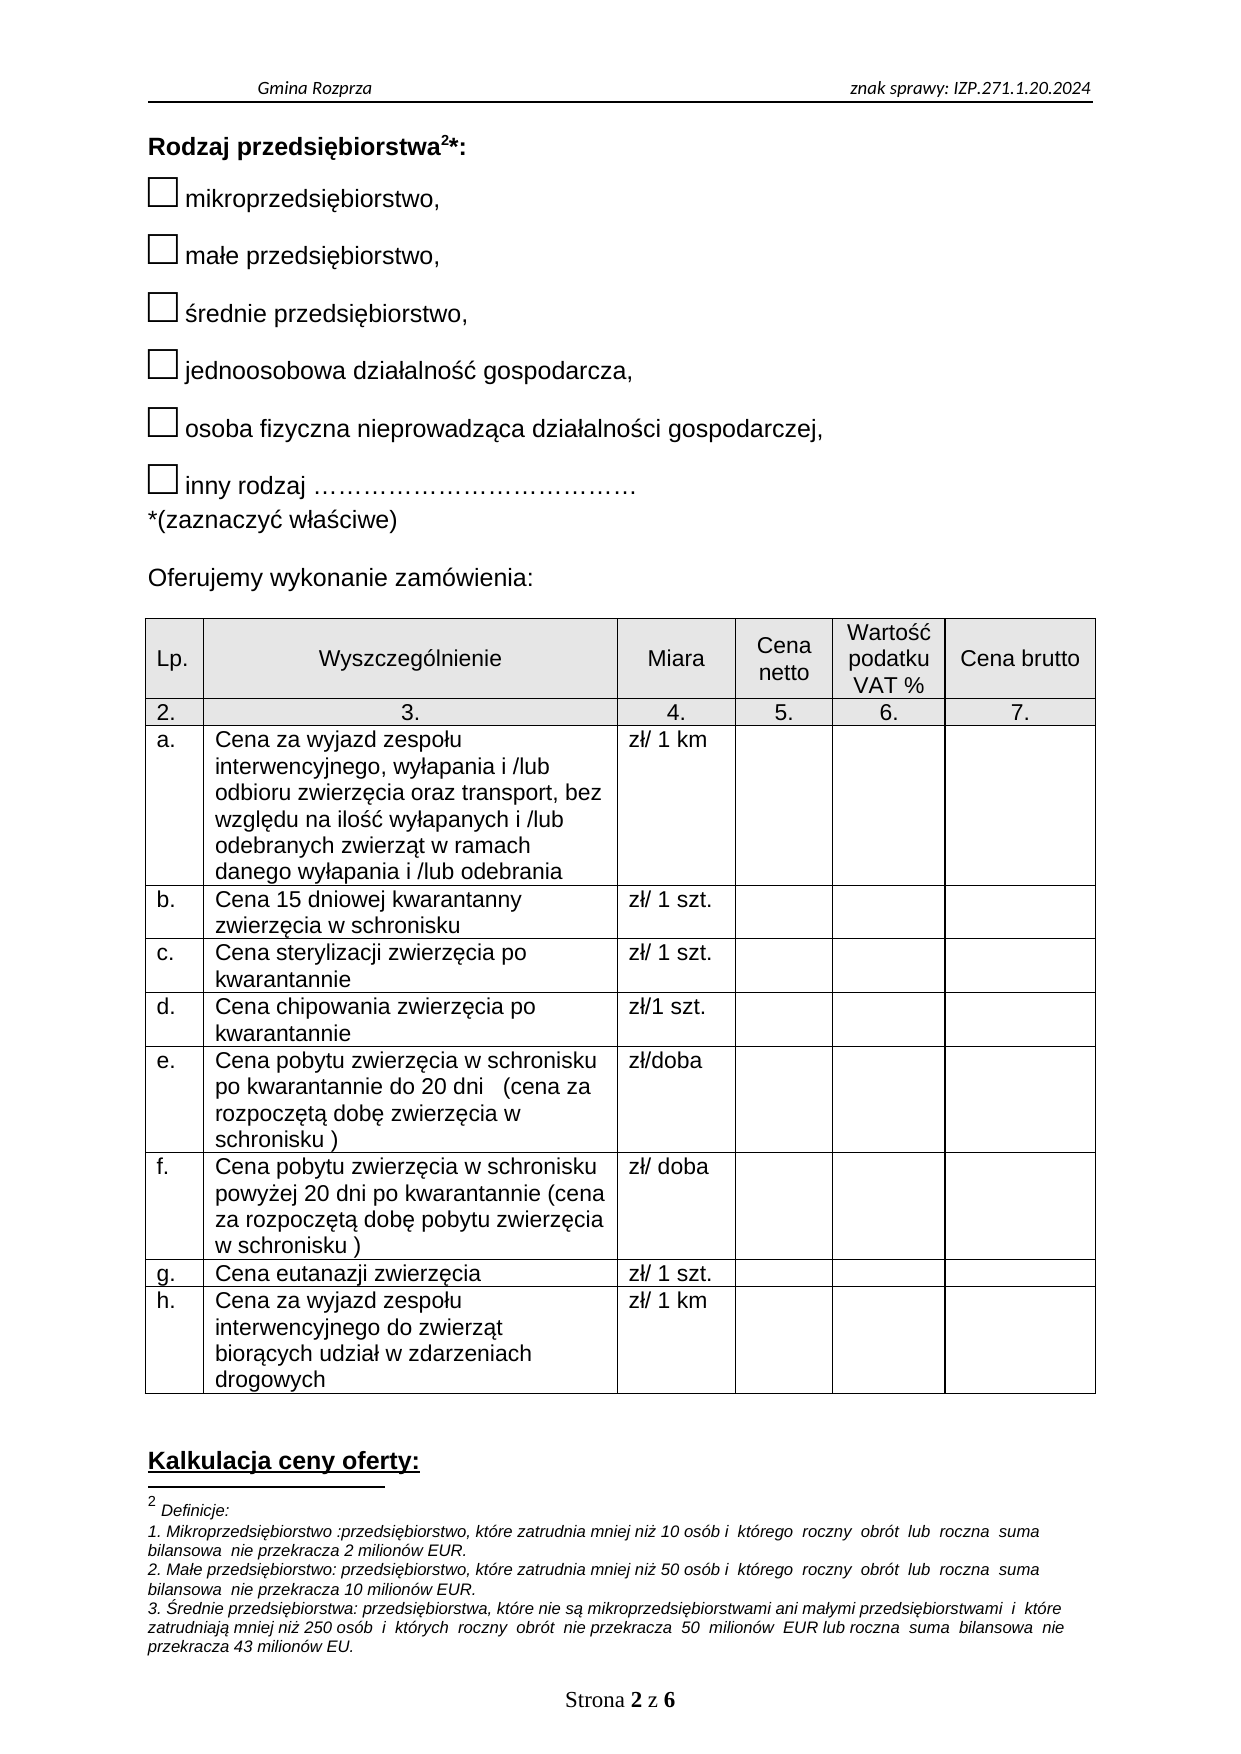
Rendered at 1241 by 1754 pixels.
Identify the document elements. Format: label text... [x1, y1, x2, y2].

table_cell [946, 1260, 1095, 1286]
table_cell a. [146, 726, 203, 884]
table_header Miara [618, 619, 735, 698]
table_cell 7. [946, 699, 1095, 725]
table_cell b. [146, 886, 203, 938]
table_cell 4. [618, 699, 735, 725]
table_cell 2. [146, 699, 203, 725]
table_header Lp. [146, 619, 203, 698]
table_cell Cena chipowania zwierzęcia po kwarantannie [204, 993, 617, 1046]
text □ osoba fizyczna nieprowadząca działalności gospodarczej, [148, 390, 1093, 448]
table_cell Cena eutanazji zwierzęcia [204, 1260, 617, 1286]
table_cell zł/ 1 szt. [618, 886, 735, 938]
table_cell [833, 886, 944, 938]
table_cell e. [146, 1047, 203, 1152]
table_cell 6. [833, 699, 944, 725]
table_cell zł/ 1 szt. [618, 1260, 735, 1286]
table_cell zł/doba [618, 1047, 735, 1152]
table_cell zł/ 1 szt. [618, 939, 735, 992]
table_cell [736, 886, 832, 938]
table_cell [833, 939, 944, 992]
table_cell [736, 1260, 832, 1286]
text □ małe przedsiębiorstwo, [148, 218, 1093, 275]
table_cell zł/1 szt. [618, 993, 735, 1046]
table_cell h. [146, 1287, 203, 1393]
table_cell [736, 1287, 832, 1393]
table_cell d. [146, 993, 203, 1046]
text □ średnie przedsiębiorstwo, [148, 275, 1093, 333]
table_cell [736, 1153, 832, 1259]
table_cell f. [146, 1153, 203, 1259]
table_cell [946, 939, 1095, 992]
table_cell [736, 993, 832, 1046]
table_header Wartość podatku VAT % [833, 619, 944, 698]
table_cell zł/ 1 km [618, 1287, 735, 1393]
table_header Cena netto [736, 619, 832, 698]
table_header Cena brutto [946, 619, 1095, 698]
text Oferujemy wykonanie zamówienia: [148, 563, 1093, 592]
table_cell [833, 1287, 944, 1393]
table_cell zł/ 1 km [618, 726, 735, 884]
table_cell [946, 1287, 1095, 1393]
table_cell [946, 726, 1095, 884]
text Kalkulacja ceny oferty: [148, 1446, 1093, 1475]
table_cell 3. [204, 699, 617, 725]
table_cell [833, 1260, 944, 1286]
table_cell g. [146, 1260, 203, 1286]
table_cell 5. [736, 699, 832, 725]
table_cell [946, 1153, 1095, 1259]
table_cell Cena za wyjazd zespołu interwencyjnego, wyłapania i /lub odbioru zwierzęcia oraz transport, bez względu na ilość wyłapanych i /lub odebranych zwierząt w ramach danego wyłapania i /lub odebrania [204, 726, 617, 884]
table_cell c. [146, 939, 203, 992]
table_cell zł/ doba [618, 1153, 735, 1259]
table_cell [736, 726, 832, 884]
table_cell [833, 993, 944, 1046]
text Rodzaj przedsiębiorstwa*: [148, 132, 1093, 160]
text □ mikroprzedsiębiorstwo, [148, 160, 1093, 218]
table_cell Cena sterylizacji zwierzęcia po kwarantannie [204, 939, 617, 992]
table_cell Cena pobytu zwierzęcia w schronisku powyżej 20 dni po kwarantannie (cena za rozpoczętą dobę pobytu zwierzęcia w schronisku ) [204, 1153, 617, 1259]
table_cell Cena za wyjazd zespołu interwencyjnego do zwierząt biorących udział w zdarzeniach drogowych [204, 1287, 617, 1393]
table_header Wyszczególnienie [204, 619, 617, 698]
text *(zaznaczyć właściwe) [148, 505, 1093, 534]
text □ jednoosobowa działalność gospodarcza, [148, 333, 1093, 390]
table_cell [833, 1153, 944, 1259]
table_cell [946, 886, 1095, 938]
table_cell [736, 1047, 832, 1152]
table_cell Cena pobytu zwierzęcia w schronisku po kwarantannie do 20 dni (cena za rozpoczętą dobę zwierzęcia w schronisku ) [204, 1047, 617, 1152]
table_cell [946, 993, 1095, 1046]
table_cell [833, 726, 944, 884]
table_cell [736, 939, 832, 992]
table_cell Cena 15 dniowej kwarantanny zwierzęcia w schronisku [204, 886, 617, 938]
text □ inny rodzaj ………………………………… [148, 448, 1093, 505]
table_cell [946, 1047, 1095, 1152]
table_cell [833, 1047, 944, 1152]
